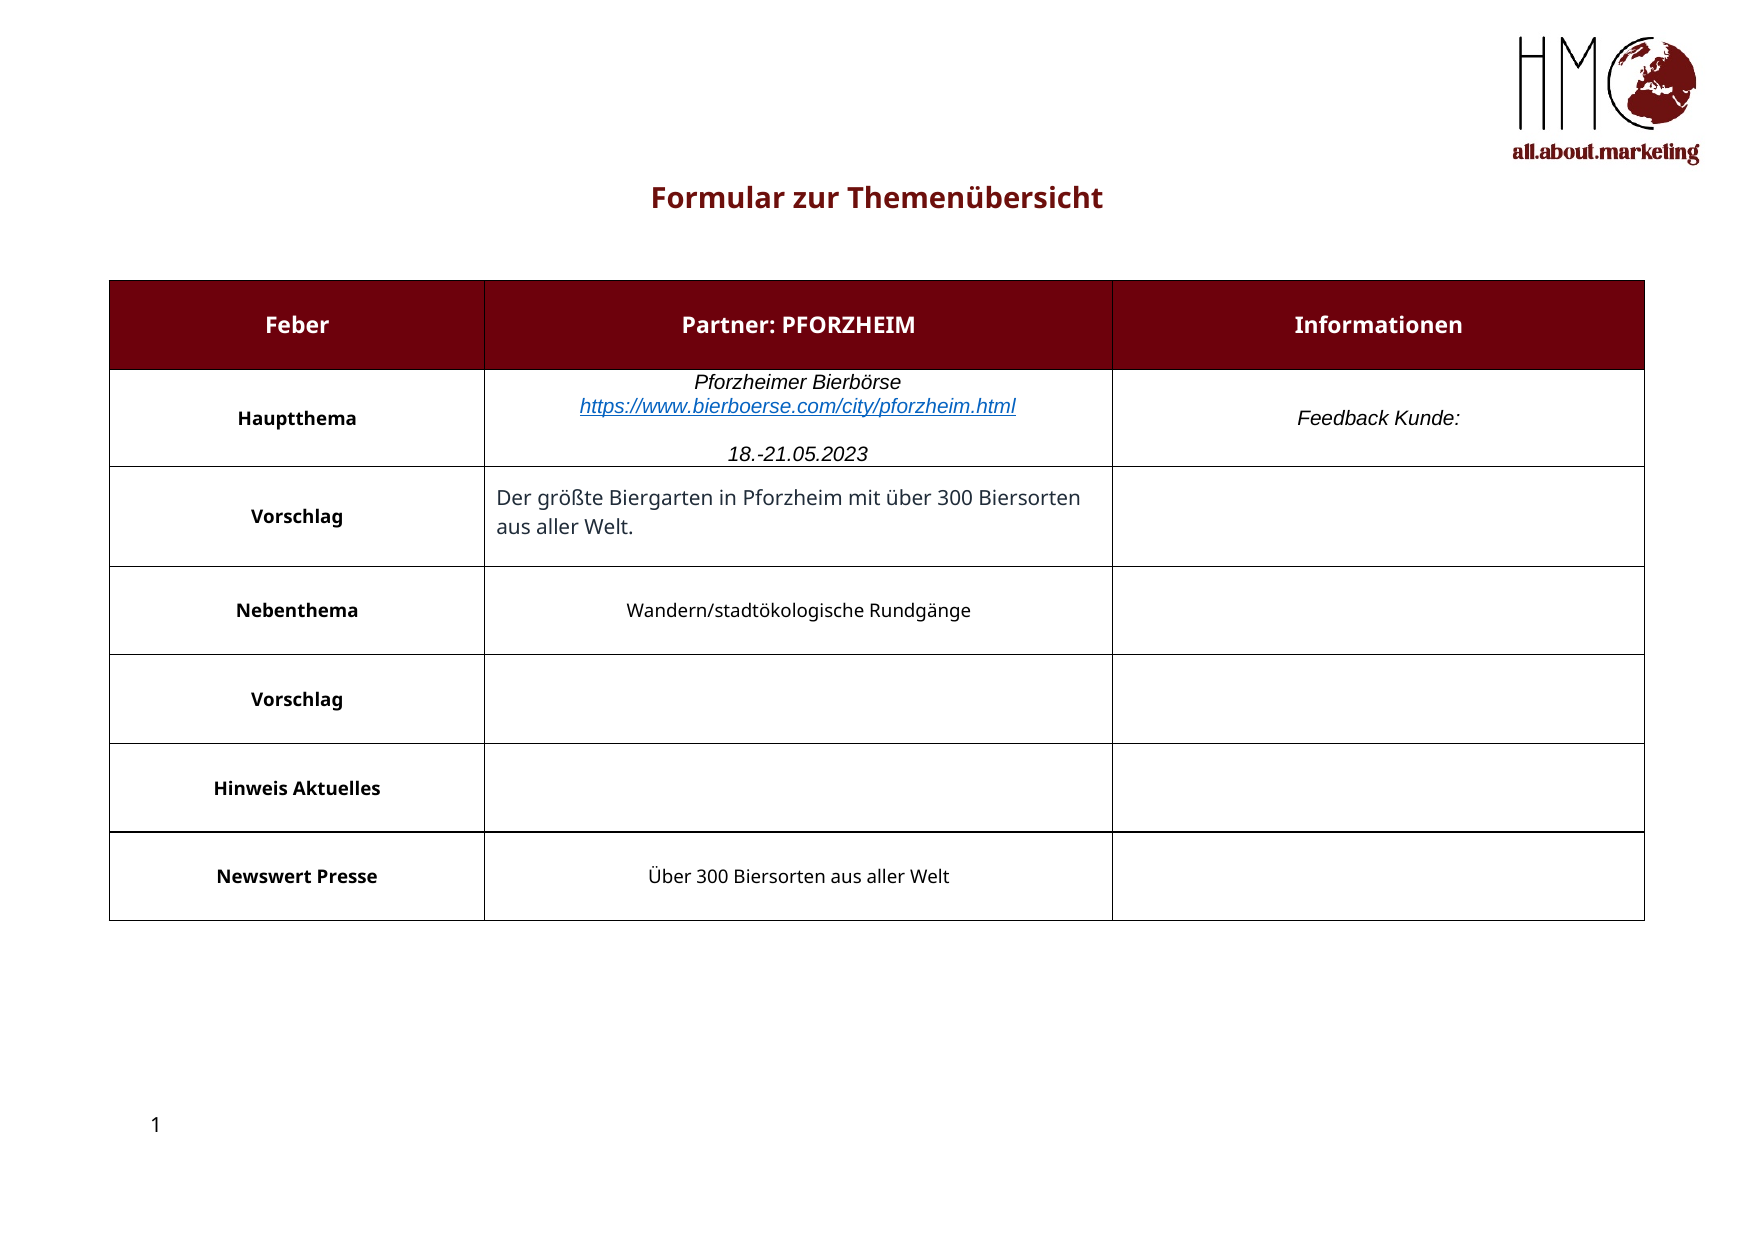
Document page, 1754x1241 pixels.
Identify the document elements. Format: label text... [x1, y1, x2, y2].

table_header Feber [110, 281, 484, 369]
table_cell Wandern/stadtökologische Rundgänge [485, 567, 1112, 654]
table_cell Newswert Presse [110, 833, 484, 920]
table_header Informationen [1113, 281, 1644, 369]
table_cell [1113, 567, 1644, 654]
table_cell Pforzheimer Bierbörse https://www.bierboerse.com/city/pforzheim.html 18.-21.05.2023 [485, 370, 1112, 466]
table_cell [1113, 655, 1644, 743]
table_header Partner: PFORZHEIM [485, 281, 1112, 369]
text Formular zur Themenübersicht [150, 177, 1604, 217]
table_cell Nebenthema [110, 567, 484, 654]
table_cell Hauptthema [110, 370, 484, 466]
table_cell Feedback Kunde: [1113, 370, 1644, 466]
table_cell [485, 744, 1112, 831]
table_cell Vorschlag [110, 467, 484, 566]
picture [1473, 17, 1738, 184]
table_cell Vorschlag [110, 655, 484, 743]
table_cell [1113, 833, 1644, 920]
table_cell Der größte Biergarten in Pforzheim mit über 300 Biersorten aus aller Welt. [485, 467, 1112, 566]
table_cell [1113, 744, 1644, 831]
table_cell [1113, 467, 1644, 566]
table_cell Über 300 Biersorten aus aller Welt [485, 833, 1112, 920]
table_cell [485, 655, 1112, 743]
table_cell Hinweis Aktuelles [110, 744, 484, 831]
